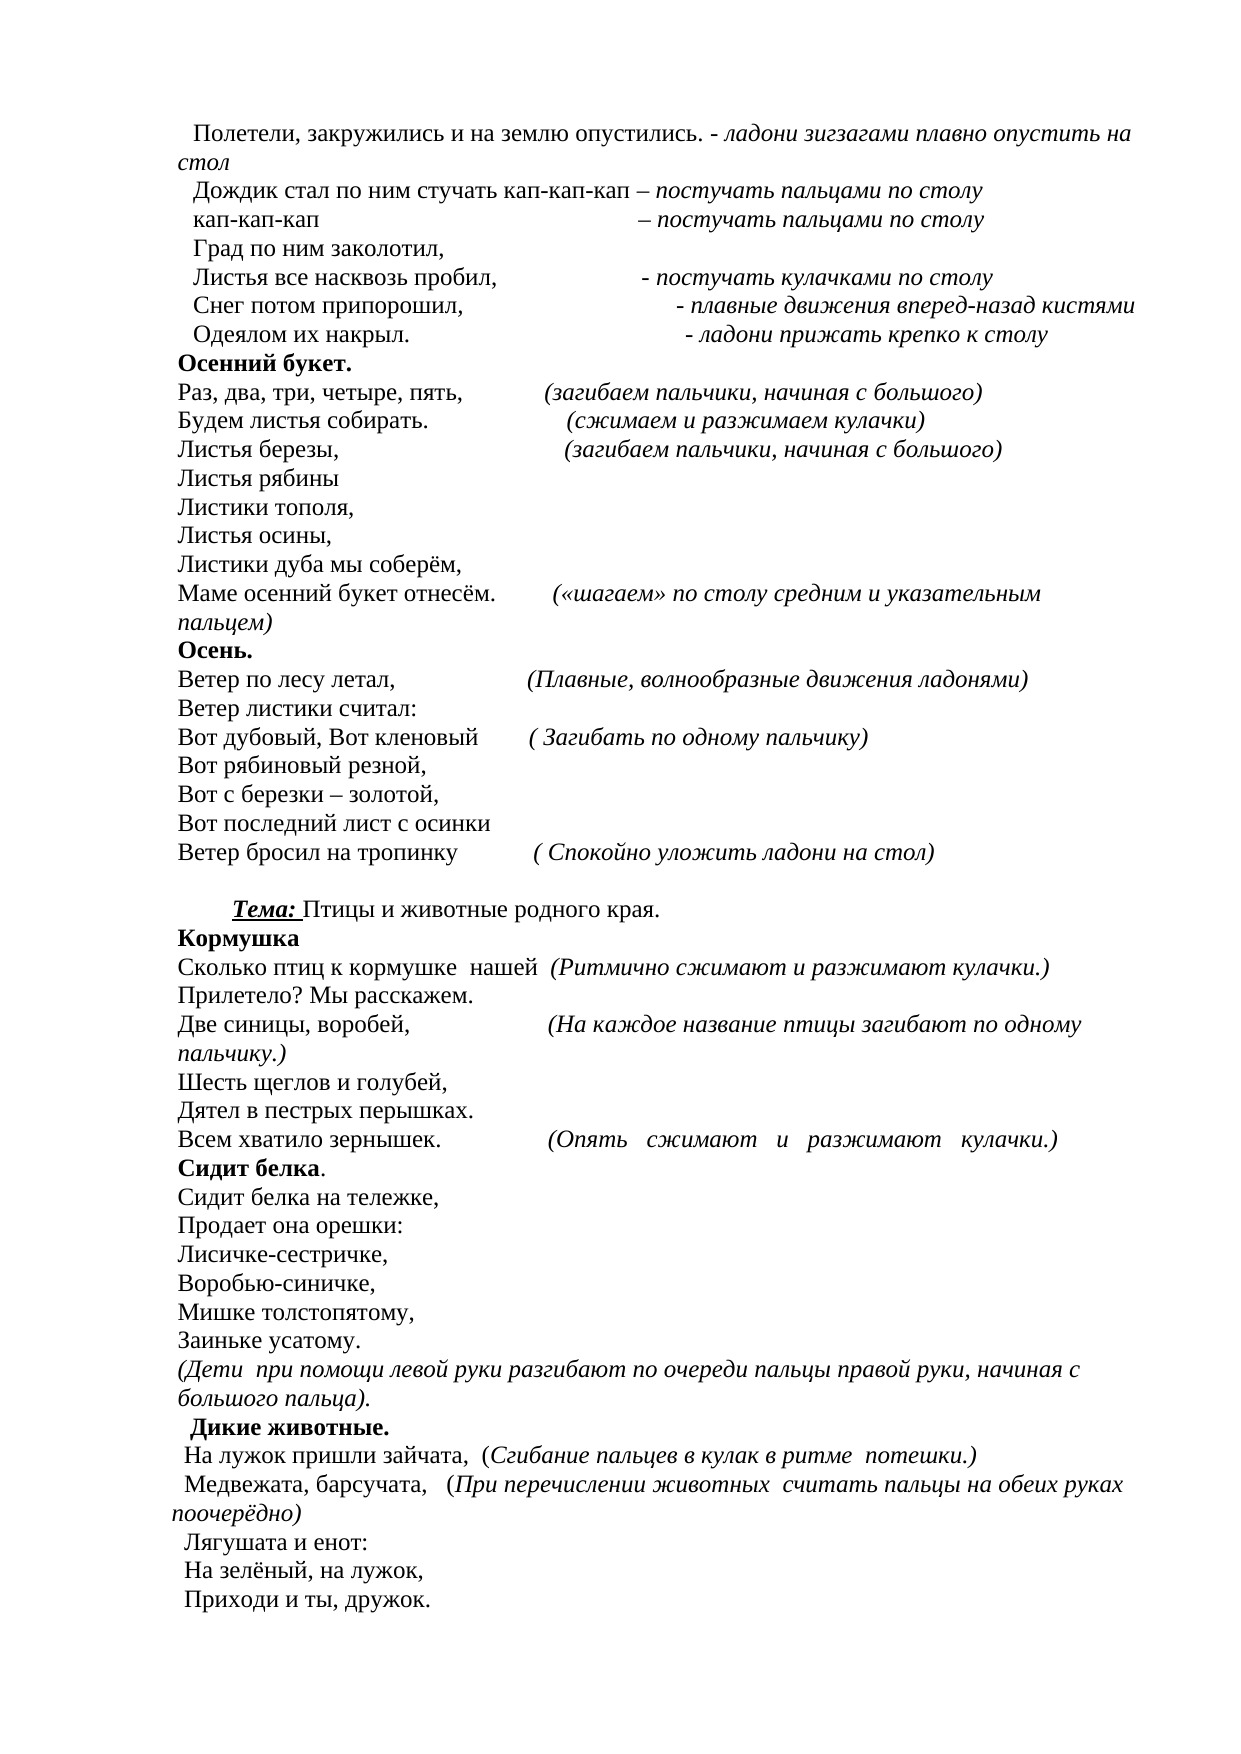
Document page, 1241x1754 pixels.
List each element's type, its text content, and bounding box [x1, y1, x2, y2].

text На зелёный, на лужок, [171, 1556, 1163, 1584]
text Листья все насквозь пробил, - постучать кулачками по столу [177, 262, 1152, 291]
text Листики дуба мы соберём, [177, 549, 1152, 578]
text Дождик стал по ним стучать кап-кап-кап – постучать пальцами по столу [177, 176, 1152, 204]
text Ветер листики считал: [177, 693, 1152, 722]
text Листья осины, [177, 521, 1152, 549]
text Две синицы, воробей, (На каждое название птицы загибают по одному пальчику.) [177, 1009, 1152, 1067]
text Раз, два, три, четыре, пять, (загибаем пальчики, начиная с большого) [177, 377, 1152, 406]
text Осенний букет. [177, 348, 1152, 377]
text кап-кап-кап – постучать пальцами по столу [177, 204, 1152, 233]
text Приходи и ты, дружок. [171, 1584, 1163, 1613]
text Листики тополя, [177, 492, 1152, 521]
text Снег потом припорошил, - плавные движения вперед-назад кистями [177, 291, 1152, 319]
text Медвежата, барсучата, (При перечислении животных считать пальцы на обеих руках поочерёдно) [171, 1469, 1163, 1527]
text На лужок пришли зайчата, (Сгибание пальцев в кулак в ритме потешки.) [177, 1441, 1163, 1469]
text Всем хватило зернышек. (Опять сжимают и разжимают кулачки.) [177, 1124, 1152, 1153]
text Кормушка [177, 923, 1152, 952]
text Одеялом их накрыл. - ладони прижать крепко к столу [177, 319, 1152, 348]
text Маме осенний букет отнесём. («шагаем» по столу средним и указательным пальцем) [177, 578, 1152, 636]
text Шесть щеглов и голубей, [177, 1067, 1152, 1096]
text Будем листья собирать. (сжимаем и разжимаем кулачки) [177, 406, 1152, 434]
text Вот последний лист с осинки [177, 808, 1152, 837]
text Сидит белка. Сидит белка на тележке, Продает она орешки: Лисичке-сестричке, Воробью-синичке, Мишке толстопятому, Заиньке усатому. (Дети при помощи левой руки разгибают по очереди пальцы правой руки, начиная с большого пальца). [177, 1153, 1152, 1412]
text Лягушата и енот: [171, 1527, 1163, 1556]
text Дятел в пестрых перышках. [177, 1096, 1152, 1124]
text Тема: Птицы и животные родного края. [177, 894, 1152, 923]
text Полетели, закружились и на землю опустились. - ладони зигзагами плавно опустить на стол [177, 118, 1152, 176]
text Ветер бросил на тропинку ( Спокойно уложить ладони на стол) [177, 837, 1152, 866]
text Вот дубовый, Вот кленовый ( Загибать по одному пальчику) [177, 722, 1152, 751]
text Осень. [177, 636, 1152, 664]
text Дикие животные. [177, 1412, 1152, 1441]
text Вот рябиновый резной, [177, 751, 1152, 779]
text Ветер по лесу летал, (Плавные, волнообразные движения ладонями) [177, 664, 1152, 693]
text Прилетело? Мы расскажем. [177, 981, 1152, 1009]
text Листья рябины [177, 463, 1152, 492]
text Сколько птиц к кормушке нашей (Ритмично сжимают и разжимают кулачки.) [177, 952, 1152, 981]
text Листья березы, (загибаем пальчики, начиная с большого) [177, 434, 1152, 463]
text Вот с березки – золотой, [177, 779, 1152, 808]
text Град по ним заколотил, [177, 233, 1152, 262]
